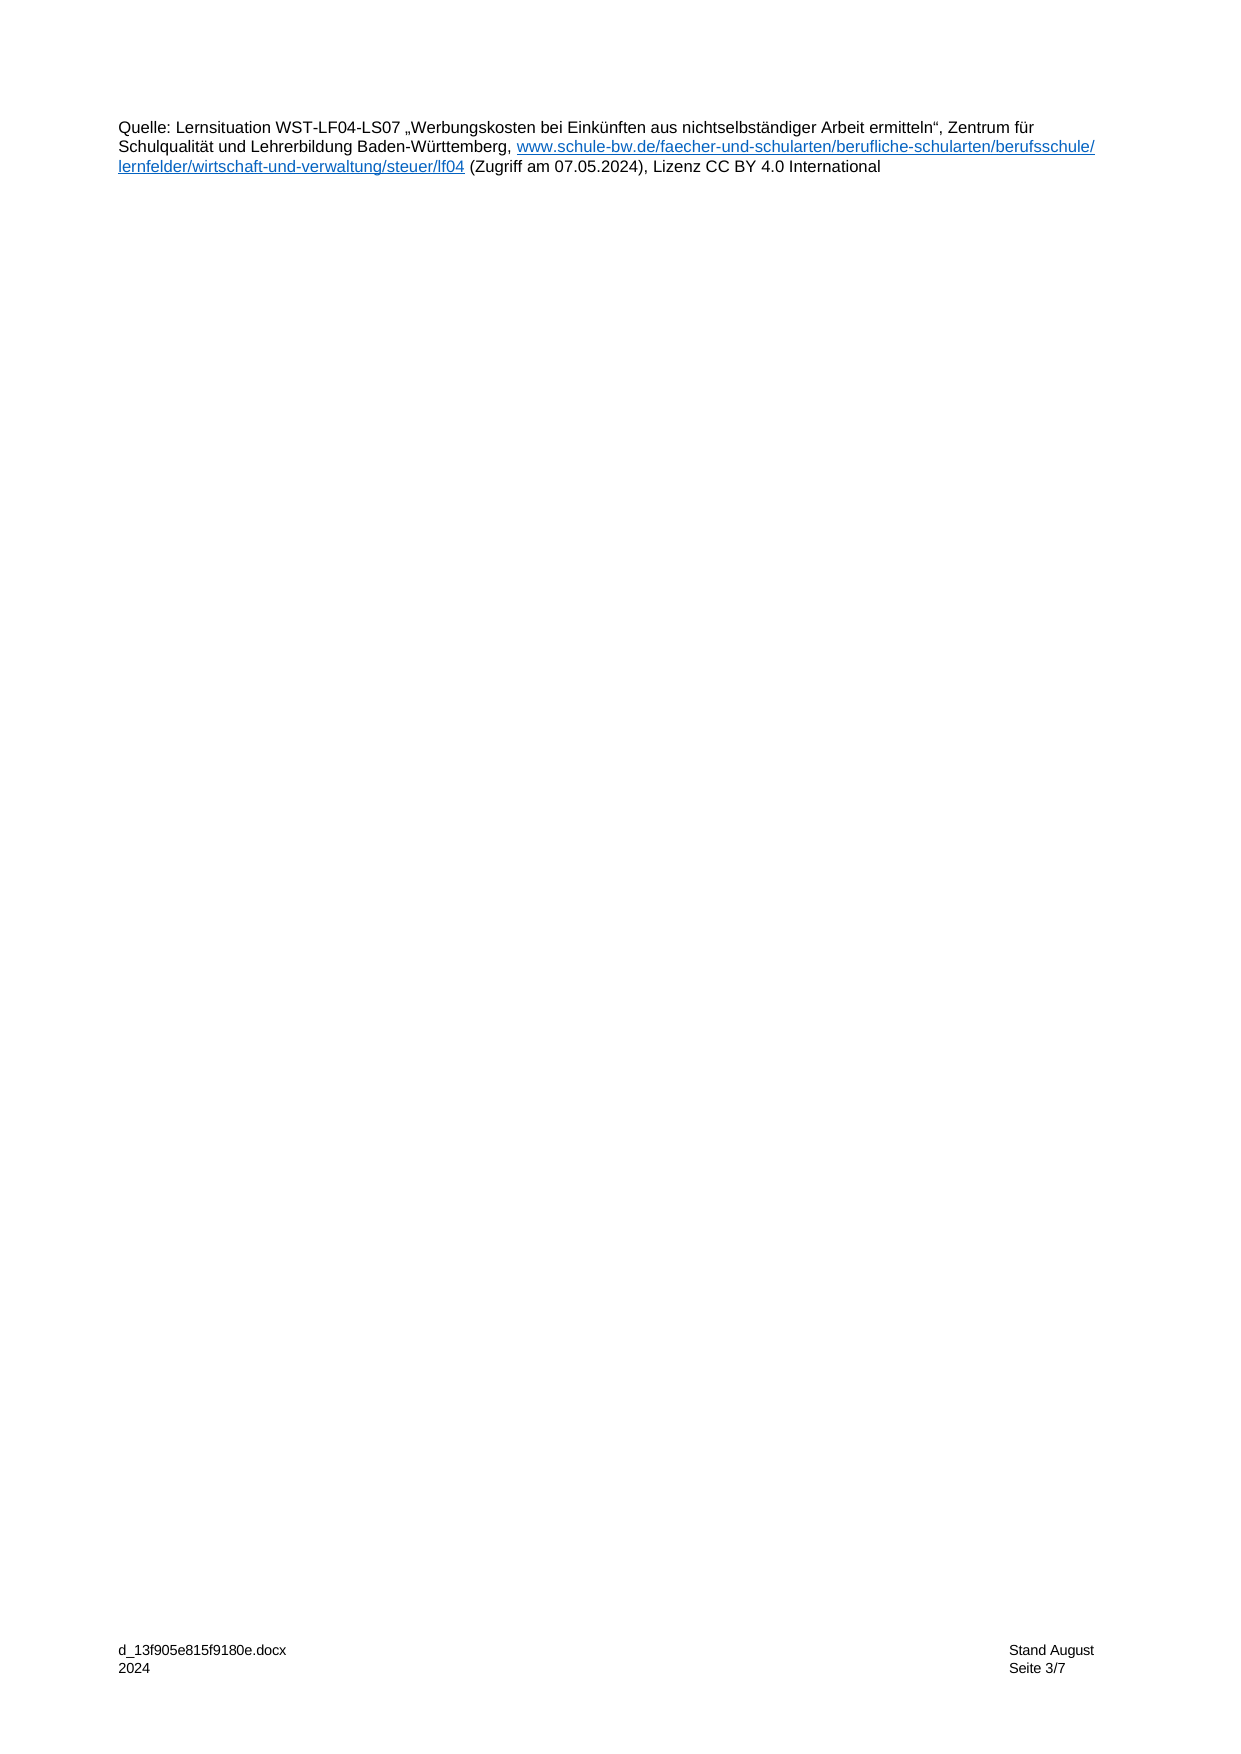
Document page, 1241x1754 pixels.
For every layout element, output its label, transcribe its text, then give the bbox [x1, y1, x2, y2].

text Quelle: Lernsituation WST-LF04-LS07 „Werbungskosten bei Einkünften aus nichtselbständiger Arbeit ermitteln“, Zentrum für Schulqualität und Lehrerbildung Baden-Württemberg, www.schule-bw.de/faecher-und-schularten/berufliche-schularten/berufsschule/lernfelder/wirtschaft-und-verwaltung/steuer/lf04 (Zugriff am 07.05.2024), Lizenz CC BY 4.0 International [118, 118, 1122, 176]
